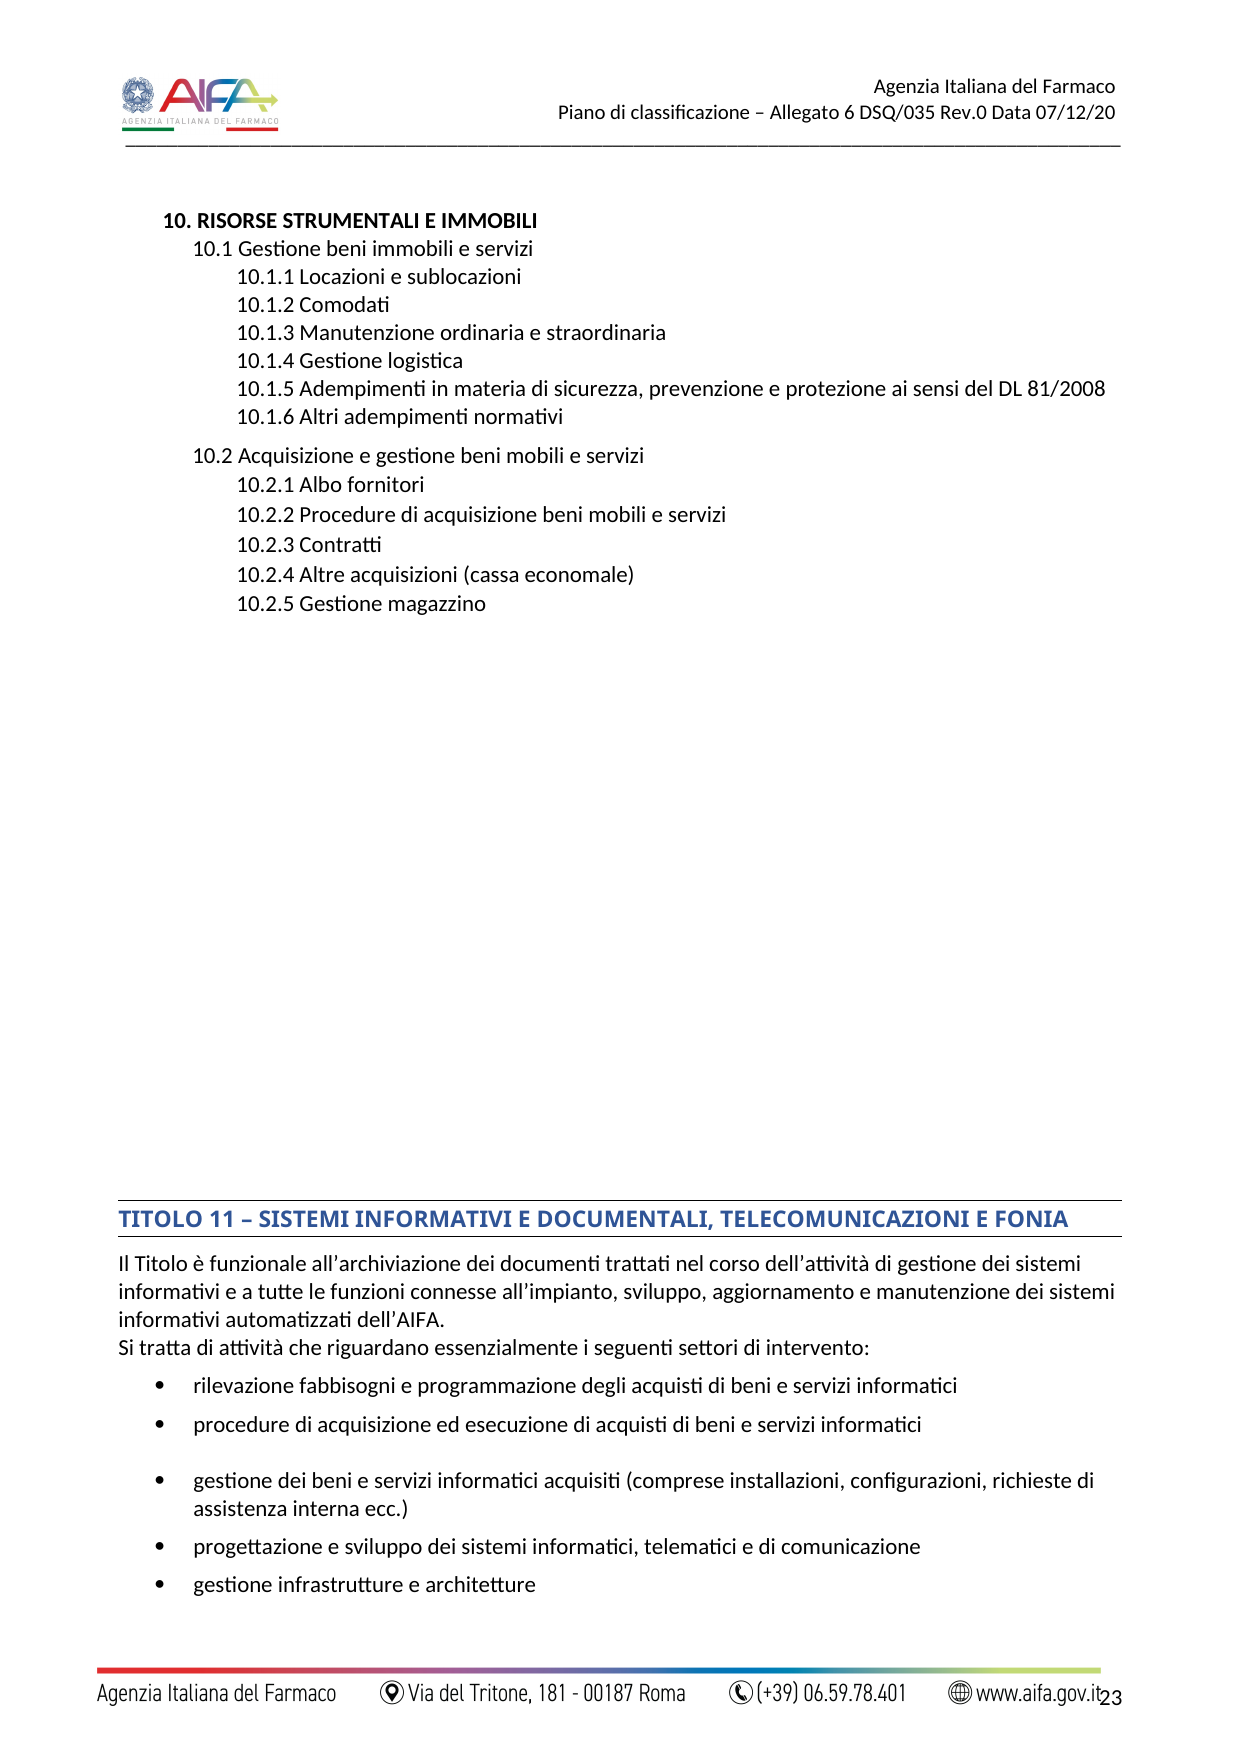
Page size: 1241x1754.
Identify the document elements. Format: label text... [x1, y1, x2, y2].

list 10.2.1 Albo fornitori [236, 471, 1122, 499]
text 10.1.6 Altri adempimenti normativi [236, 402, 1122, 430]
list 10.2 Acquisizione e gestione beni mobili e servizi [192, 441, 1122, 469]
list rilevazione fabbisogni e programmazione degli acquisti di beni e servizi informatici [156, 1372, 1122, 1400]
text 10.1 Gestione beni immobili e servizi [192, 234, 1122, 262]
text Si tratta di attività che riguardano essenzialmente i seguenti settori di intervento: [118, 1333, 1122, 1361]
list 10.2.4 Altre acquisizioni (cassa economale) [236, 560, 1122, 588]
list 10.2.3 Contratti [236, 530, 1122, 558]
subtitle TITOLO 11 – SISTEMI INFORMATIVI E DOCUMENTALI, TELECOMUNICAZIONI E FONIA [118, 1201, 1122, 1236]
text 10.1.3 Manutenzione ordinaria e straordinaria [236, 318, 1122, 346]
text Il Titolo è funzionale all’archiviazione dei documenti trattati nel corso dell’attività di gestione dei sistemi informativi e a tutte le funzioni connesse all’impianto, sviluppo, aggiornamento e manutenzione dei sistemi informativi automatizzati dell’AIFA. [118, 1249, 1122, 1333]
text 10.1.5 Adempimenti in materia di sicurezza, prevenzione e protezione ai sensi del DL 81/2008 [236, 374, 1122, 402]
list 10.2.5 Gestione magazzino [236, 589, 1122, 617]
list gestione dei beni e servizi informatici acquisiti (comprese installazioni, configurazioni, richieste di assistenza interna ecc.) [156, 1466, 1122, 1522]
picture [0, 1635, 1219, 1754]
picture [118, 73, 282, 135]
list progettazione e sviluppo dei sistemi informatici, telematici e di comunicazione [156, 1532, 1122, 1560]
list procedure di acquisizione ed esecuzione di acquisti di beni e servizi informatici [156, 1410, 1122, 1438]
text 10. RISORSE STRUMENTALI E IMMOBILI [162, 206, 1122, 234]
text 10.1.4 Gestione logistica [236, 346, 1122, 374]
text 10.1.2 Comodati [236, 290, 1122, 318]
list 10.2.2 Procedure di acquisizione beni mobili e servizi [236, 500, 1122, 528]
list gestione infrastrutture e architetture [156, 1570, 1122, 1598]
text 10.1.1 Locazioni e sublocazioni [236, 262, 1122, 290]
